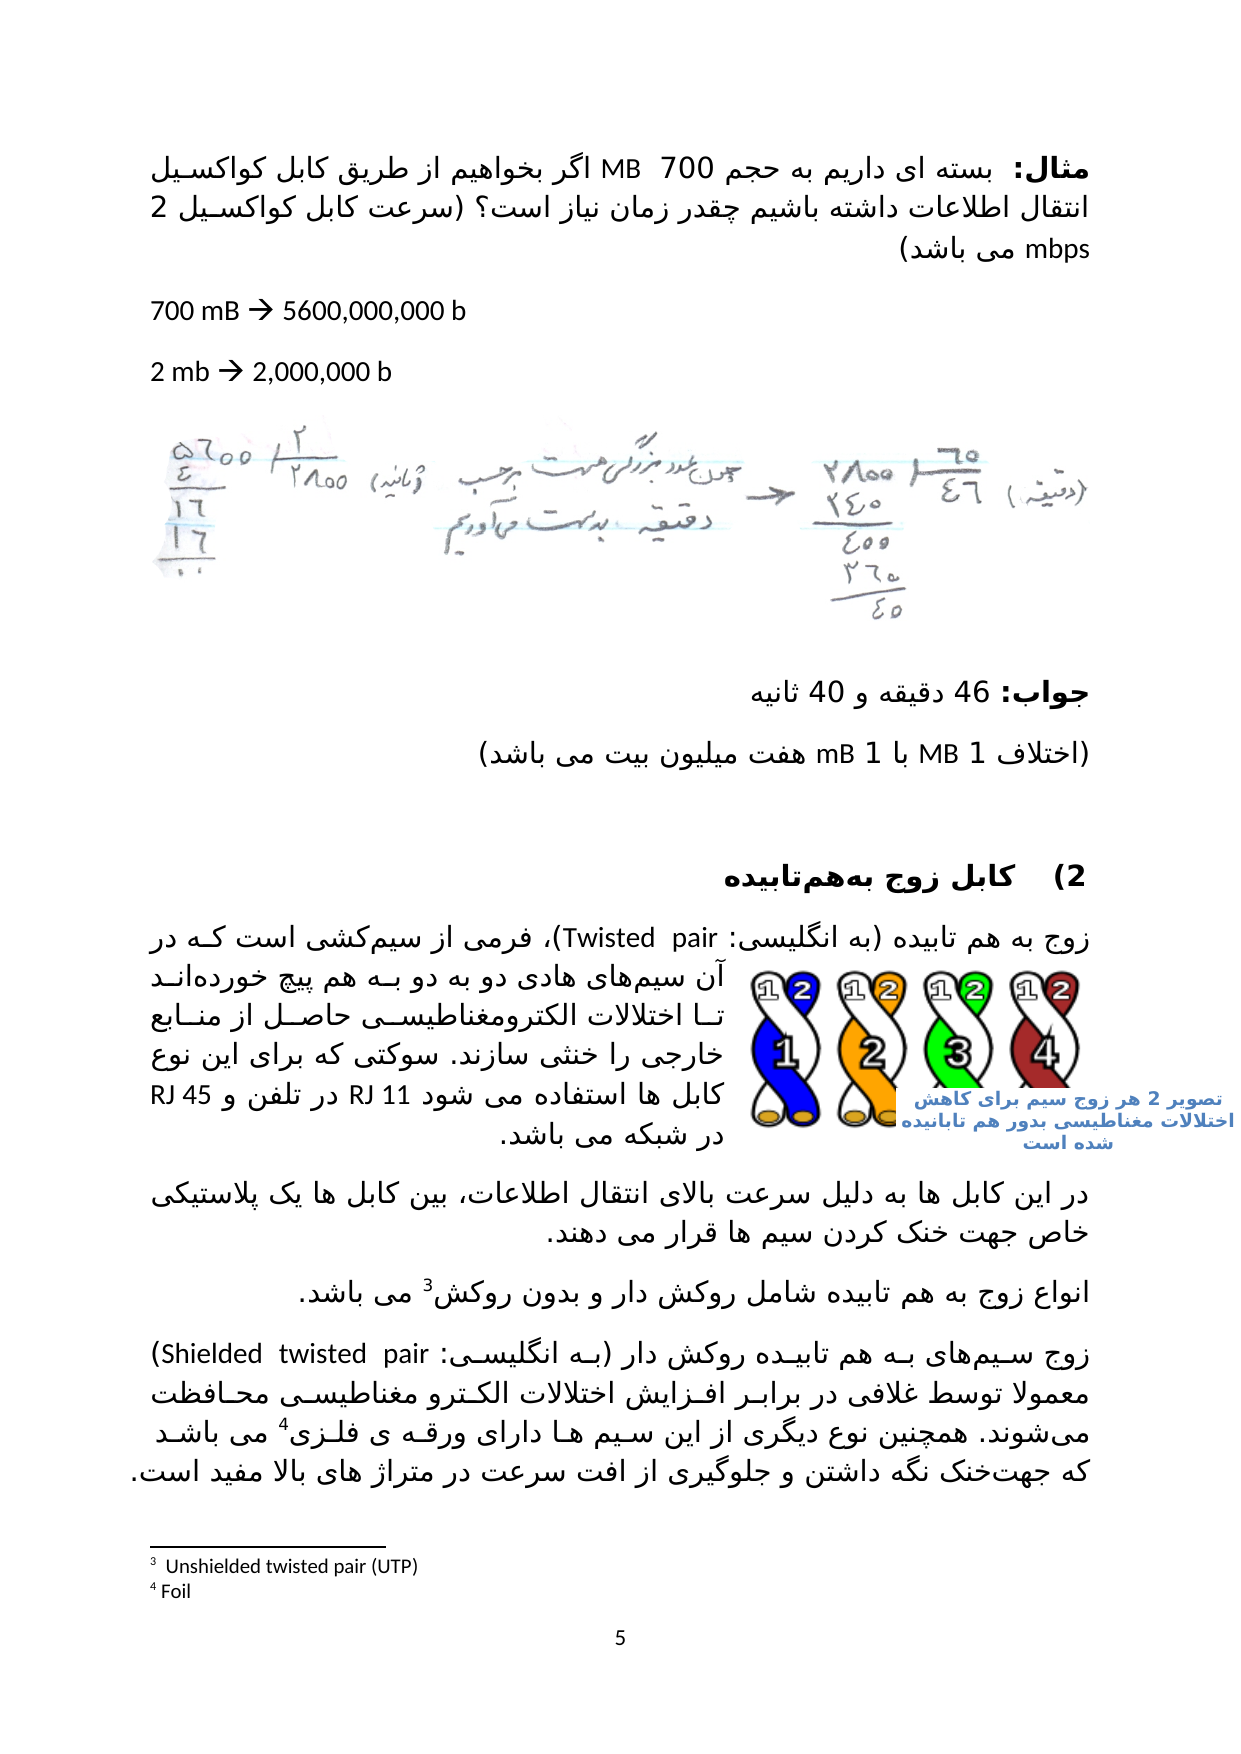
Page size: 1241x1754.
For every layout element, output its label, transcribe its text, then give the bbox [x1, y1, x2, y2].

text 700 mB 5600,000,000 b [150, 292, 1090, 327]
text جواب: 46 دقیقه و 40 ثانیه [150, 676, 1090, 710]
text انواع زوج به ‌هم ‌تابیده شامل روکش دار و بدون روکش می باشد. [150, 1276, 1090, 1309]
text مثال: بسته ای داریم به حجم 700 MB اگر بخواهیم از طریق کابل کواکسیل انتقال اطلاعات داشته باشیم چقدر زمان نیاز است؟ (سرعت کابل کواکسیل 2 mbps می باشد) [150, 150, 1090, 266]
picture [743, 964, 1088, 1136]
text 2 mb 2,000,000 b [150, 353, 1090, 389]
picture [150, 415, 1091, 651]
text زوج سیم‌های به هم تابیده روکش دار (به انگلیسی: Shielded twisted pair) معمولا توسط غلافی در برابر افزایش اختلالات الکترو مغناطیسی محافظت می‌شوند. همچنین نوع دیگری از این سیم ها دارای ورقه ی فلزی می باشد که جهت خنک نگه داشتن و جلوگیری از افت سرعت در متراژ های بالا مفید است. [150, 1335, 1090, 1488]
text در این کابل ها به دلیل سرعت بالای انتقال اطلاعات، بین کابل ها یک پلاستیکی خاص جهت خنک کردن سیم ها قرار می دهند. [150, 1177, 1090, 1250]
text (اختلاف 1 MB با 1 mB هفت میلیون بیت می باشد) [150, 736, 1090, 771]
list کابل زوج به‌هم‌تابیده [150, 859, 1053, 893]
